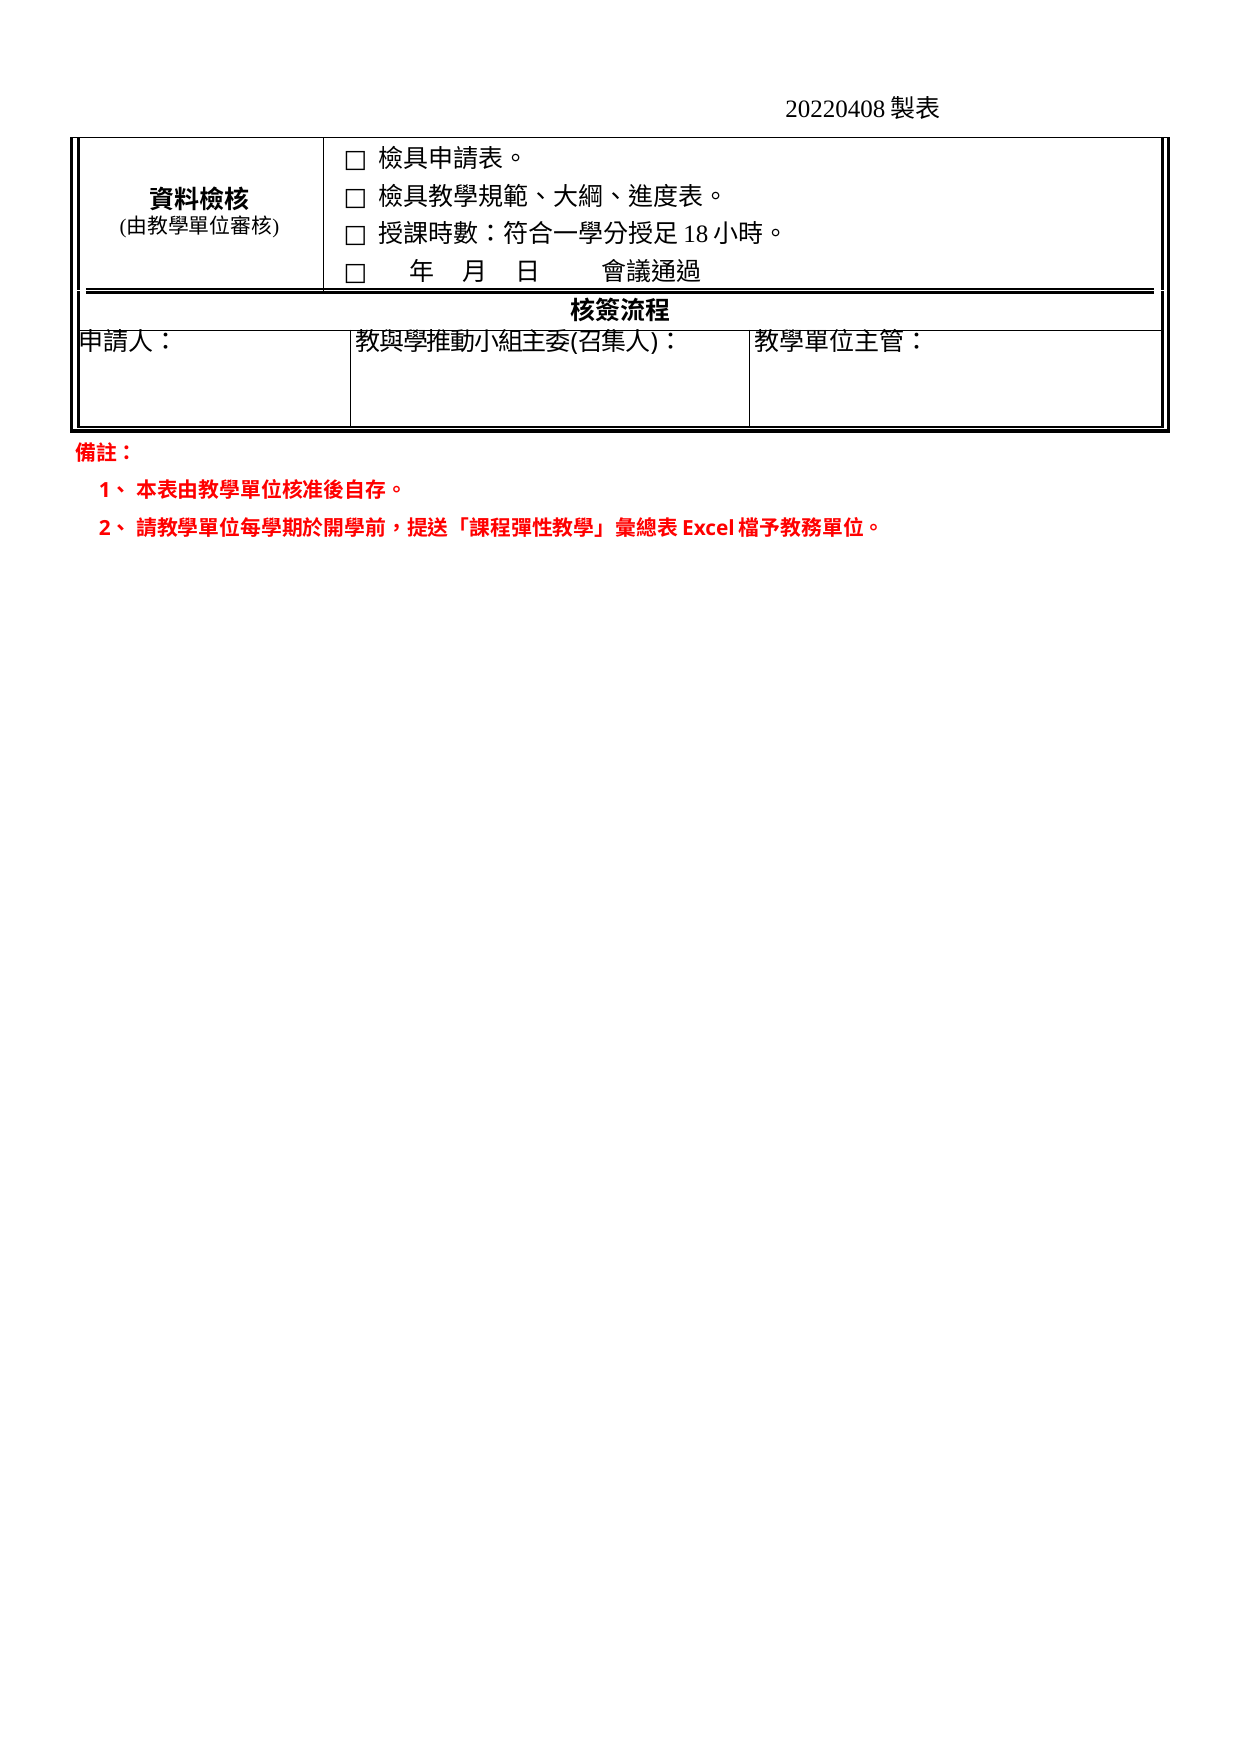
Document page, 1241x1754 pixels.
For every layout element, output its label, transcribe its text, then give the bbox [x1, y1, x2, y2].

table_cell 檢具申請表。 檢具教學規範、大綱、進度表。 授課時數：符合一學分授足18小時。 年 月 日 會議通過 [324, 138, 1161, 288]
table_cell 申請人： [80, 331, 350, 426]
table_cell 教與學推動小組主委(召集人)： [351, 331, 749, 426]
table_cell 核簽流程 [75, 288, 1165, 329]
text 備註： [75, 433, 1165, 470]
table_cell 資料檢核 (由教學單位審核) [80, 138, 323, 288]
list 本表由教學單位核准後自存。 [98, 470, 1165, 507]
table_cell 教學單位主管： [750, 331, 1161, 426]
list 請教學單位每學期於開學前，提送「課程彈性教學」彙總表Excel檔予教務單位。 [98, 507, 1165, 545]
